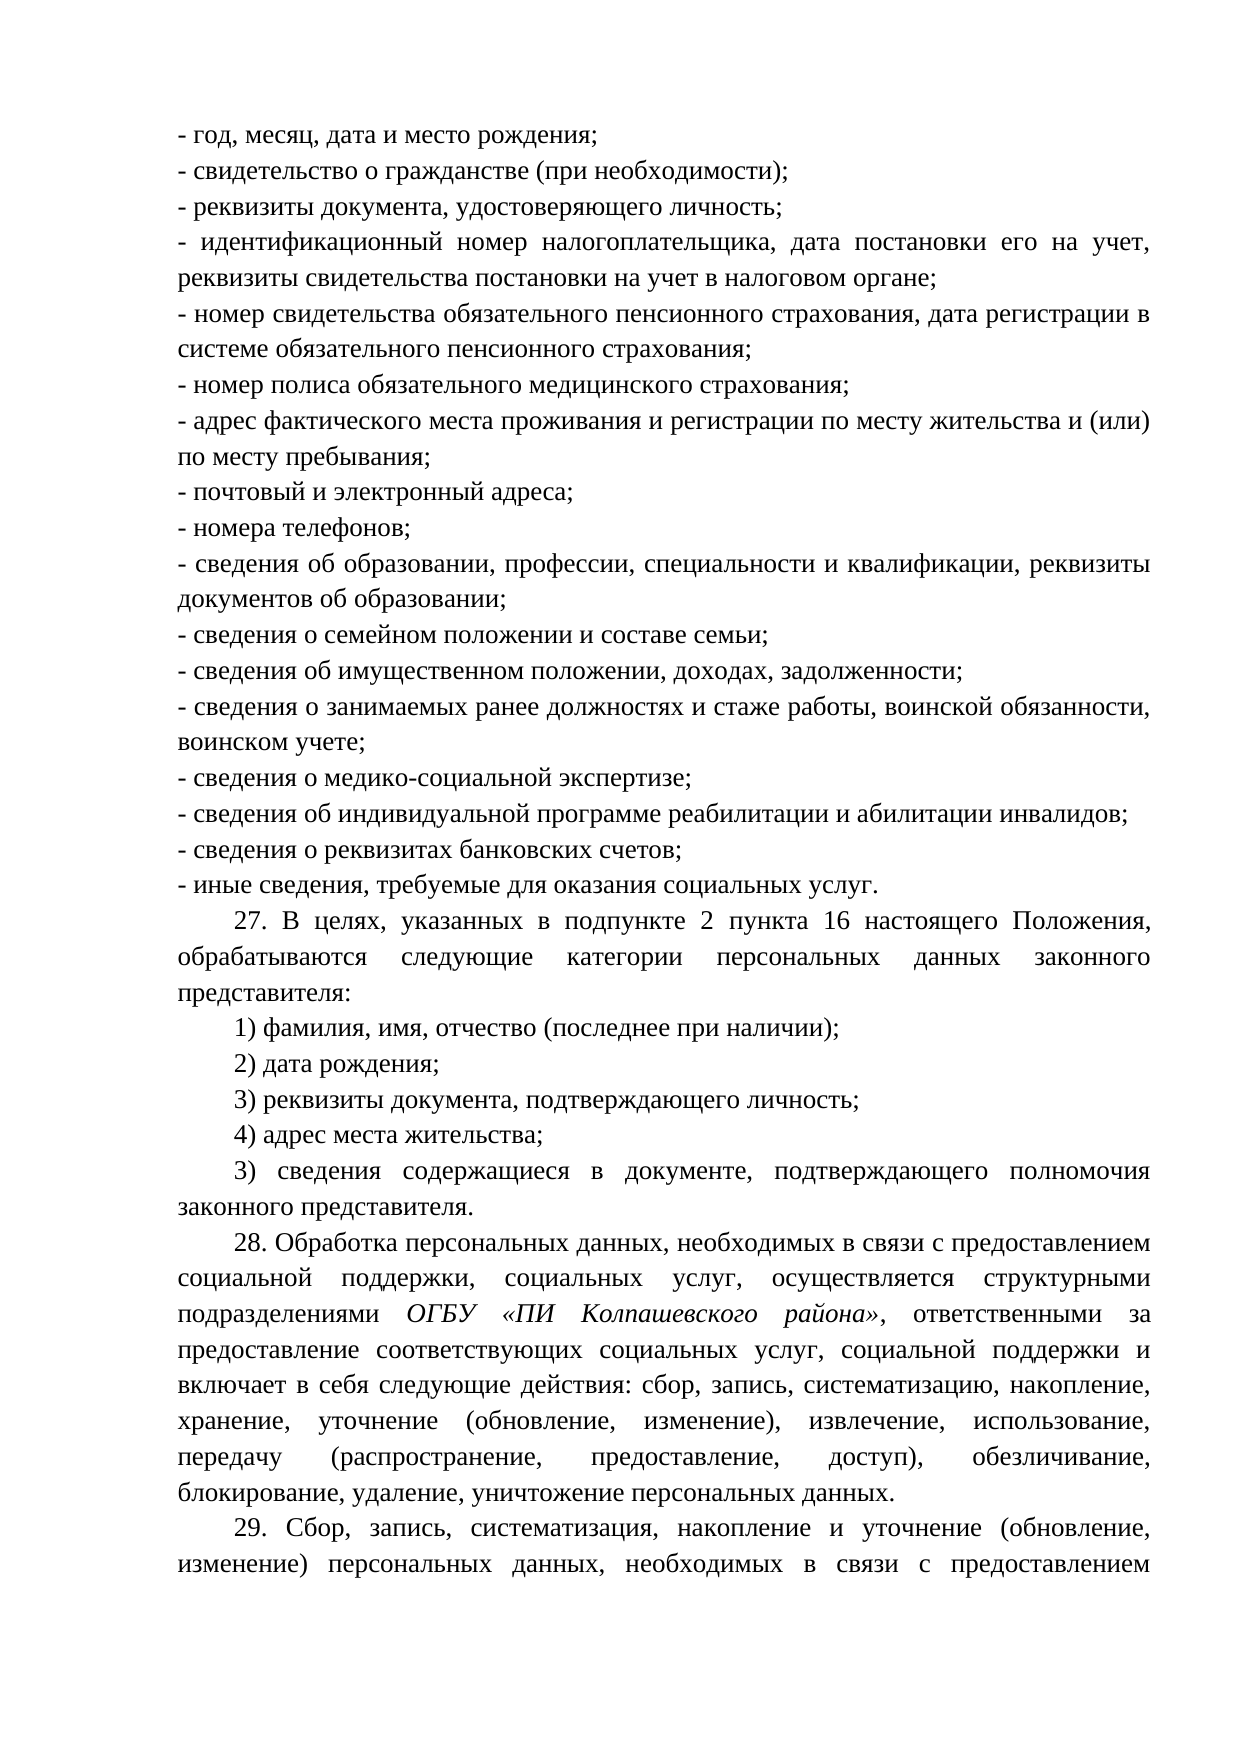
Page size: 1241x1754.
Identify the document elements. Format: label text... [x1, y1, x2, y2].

text - номера телефонов; [177, 511, 1152, 542]
text - сведения о семейном положении и составе семьи; [177, 618, 1152, 649]
text - номер полиса обязательного медицинского страхования; [177, 368, 1152, 399]
text - сведения об индивидуальной программе реабилитации и абилитации инвалидов; [177, 797, 1152, 828]
text - сведения об образовании, профессии, специальности и квалификации, реквизиты документов об образовании; [177, 547, 1152, 614]
text 2) дата рождения; [177, 1047, 1152, 1078]
text - реквизиты документа, удостоверяющего личность; [177, 189, 1152, 221]
text - сведения об имущественном положении, доходах, задолженности; [177, 654, 1152, 685]
text - почтовый и электронный адреса; [177, 475, 1152, 507]
text 3) сведения содержащиеся в документе, подтверждающего полномочия законного представителя. [177, 1154, 1152, 1221]
text - сведения о реквизитах банковских счетов; [177, 833, 1152, 864]
text - адрес фактического места проживания и регистрации по месту жительства и (или) по месту пребывания; [177, 404, 1152, 471]
text - иные сведения, требуемые для оказания социальных услуг. [177, 868, 1152, 899]
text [177, 1512, 1152, 1578]
text - год, месяц, дата и место рождения; [177, 118, 1152, 149]
text 27. В целях, указанных в подпункте 2 пункта 16 настоящего Положения, обрабатываются следующие категории персональных данных законного представителя: [177, 904, 1152, 1007]
text 28. Обработка персональных данных, необходимых в связи с предоставлением социальной поддержки, социальных услуг, осуществляется структурными подразделениями ОГБУ «ПИ Колпашевского района», ответственными за предоставление соответствующих социальных услуг, социальной поддержки и включает в себя следующие действия: сбор, запись, систематизацию, накопление, хранение, уточнение (обновление, изменение), извлечение, использование, передачу (распространение, предоставление, доступ), обезличивание, блокирование, удаление, уничтожение персональных данных. [177, 1226, 1152, 1507]
text - идентификационный номер налогоплательщика, дата постановки его на учет, реквизиты свидетельства постановки на учет в налоговом органе; [177, 225, 1152, 292]
text 3) реквизиты документа, подтверждающего личность; [177, 1083, 1152, 1114]
text - сведения о занимаемых ранее должностях и стаже работы, воинской обязанности, воинском учете; [177, 690, 1152, 757]
text 1) фамилия, имя, отчество (последнее при наличии); [177, 1011, 1152, 1042]
text - номер свидетельства обязательного пенсионного страхования, дата регистрации в системе обязательного пенсионного страхования; [177, 297, 1152, 364]
text - свидетельство о гражданстве (при необходимости); [177, 154, 1152, 185]
text 4) адрес места жительства; [177, 1118, 1152, 1150]
text - сведения о медико-социальной экспертизе; [177, 761, 1152, 792]
